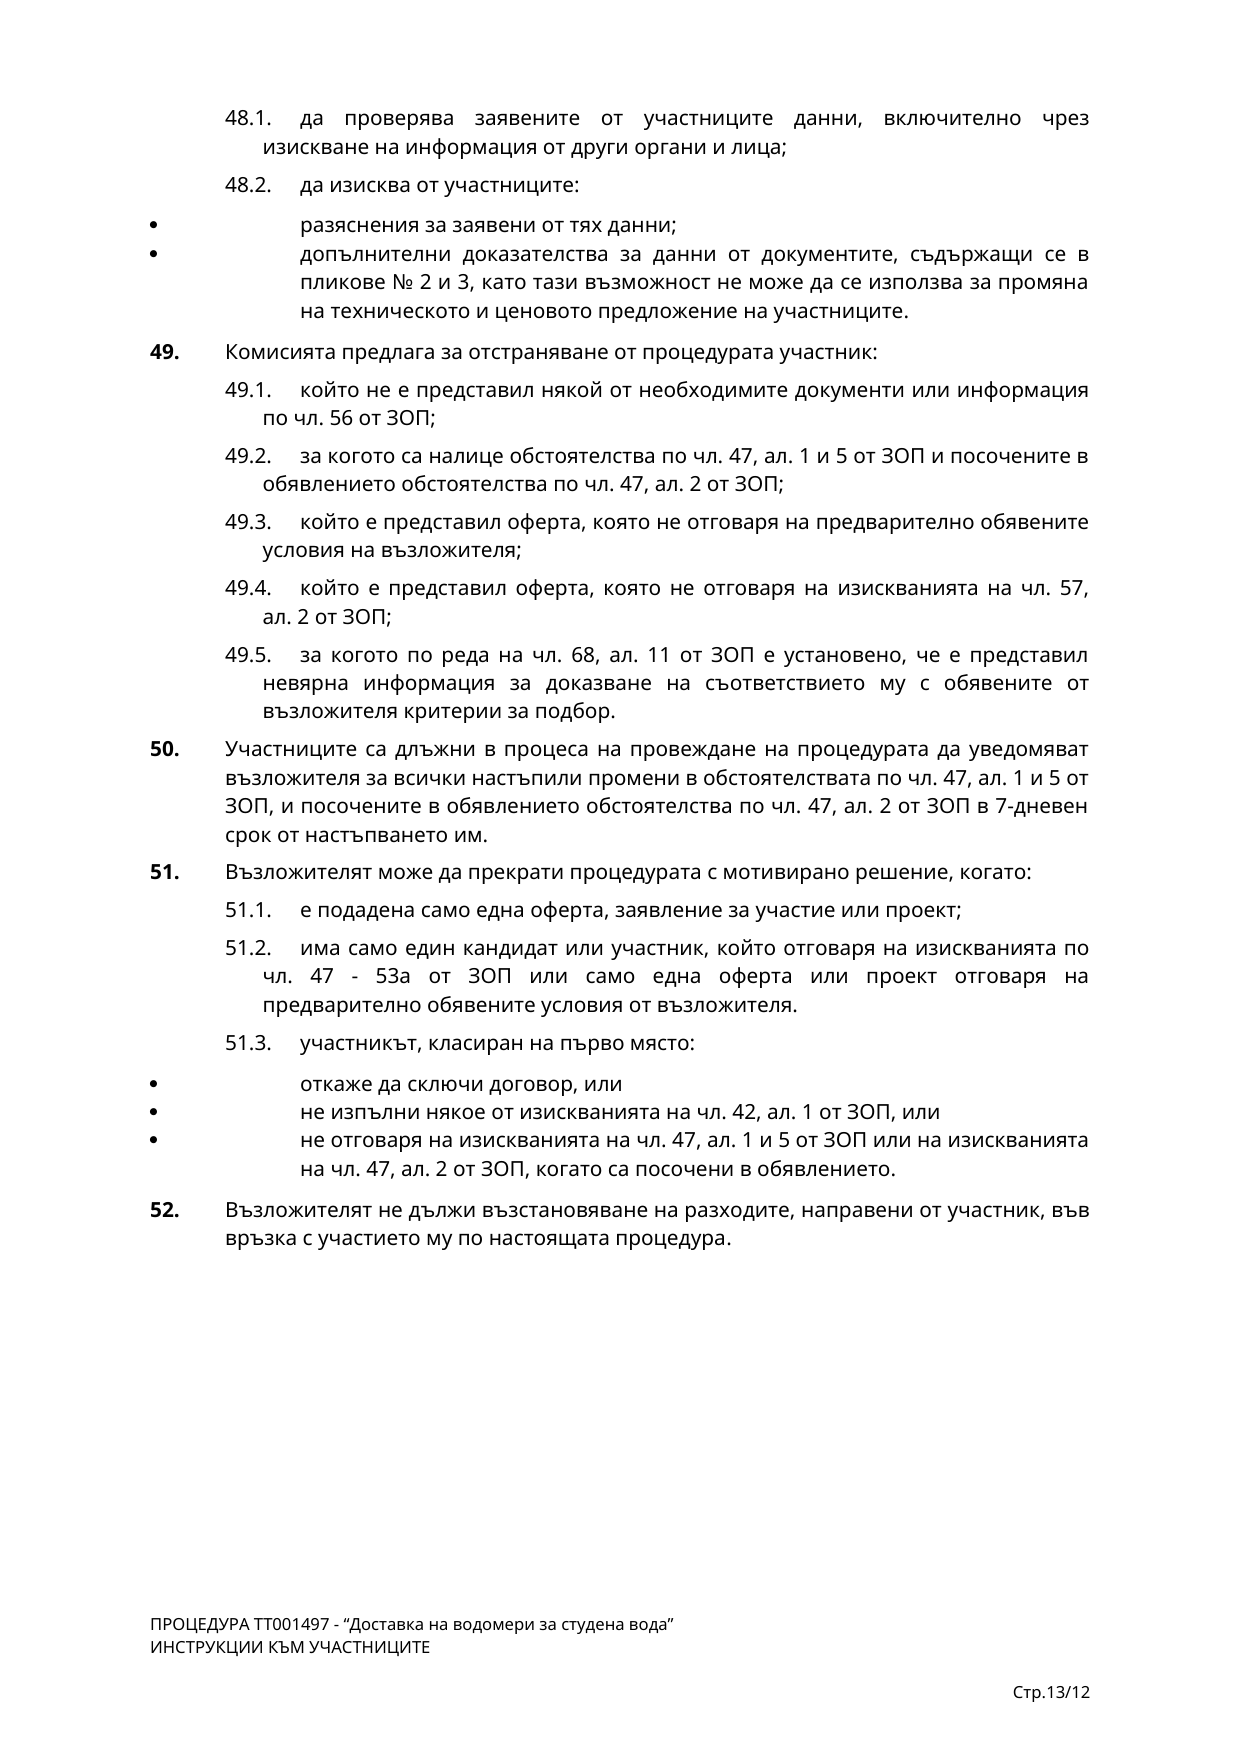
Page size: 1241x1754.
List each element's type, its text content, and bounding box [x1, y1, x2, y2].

list участникът, класиран на първо място: [225, 1028, 1090, 1056]
list да изисква от участниците: [225, 170, 1090, 198]
list разяснения за заявени от тях данни; [150, 211, 1090, 239]
list Възложителят не дължи възстановяване на разходите, направени от участник, във връзка с участието му по настоящата процедура. [150, 1195, 1090, 1252]
list Комисията предлага за отстраняване от процедурата участник: [150, 337, 1090, 365]
list който не е представил някой от необходимите документи или информация по чл. 56 от ЗОП; [225, 375, 1090, 432]
list за когото по реда на чл. 68, ал. 11 от ЗОП е установено, че е представил невярна информация за доказване на съответствието му с обявените от възложителя критерии за подбор. [225, 640, 1090, 725]
list е подадена само една оферта, заявление за участие или проект; [225, 895, 1090, 924]
list не отговаря на изискванията на чл. 47, ал. 1 и 5 от ЗОП или на изискванията на чл. 47, ал. 2 от ЗОП, когато са посочени в обявлението. [150, 1126, 1090, 1182]
list не изпълни някое от изискванията на чл. 42, ал. 1 от ЗОП, или [150, 1097, 1090, 1126]
list който е представил оферта, която не отговаря на предварително обявените условия на възложителя; [225, 507, 1090, 564]
list Възложителят може да прекрати процедурата с мотивирано решение, когато: [150, 857, 1090, 886]
list да проверява заявените от участниците данни, включително чрез изискване на информация от други органи и лица; [225, 103, 1090, 160]
list за когото са налице обстоятелства по чл. 47, ал. 1 и 5 от ЗОП и посочените в обявлението обстоятелства по чл. 47, ал. 2 от ЗОП; [225, 441, 1090, 498]
list Участниците са длъжни в процеса на провеждане на процедурата да уведомяват възложителя за всички настъпили промени в обстоятелствата по чл. 47, ал. 1 и 5 от ЗОП, и посочените в обявлението обстоятелства по чл. 47, ал. 2 от ЗОП в 7-дневен срок от настъпването им. [150, 734, 1090, 848]
list има само един кандидат или участник, който отговаря на изискванията по чл. 47 - 53а от ЗОП или само една оферта или проект отговаря на предварително обявените условия от възложителя. [225, 933, 1090, 1018]
list допълнителни доказателства за данни от документите, съдържащи се в пликове № 2 и 3, като тази възможност не може да се използва за промяна на техническото и ценовото предложение на участниците. [150, 239, 1090, 324]
list който е представил оферта, която не отговаря на изискванията на чл. 57, ал. 2 от ЗОП; [225, 573, 1090, 630]
list откаже да сключи договор, или [150, 1069, 1090, 1097]
